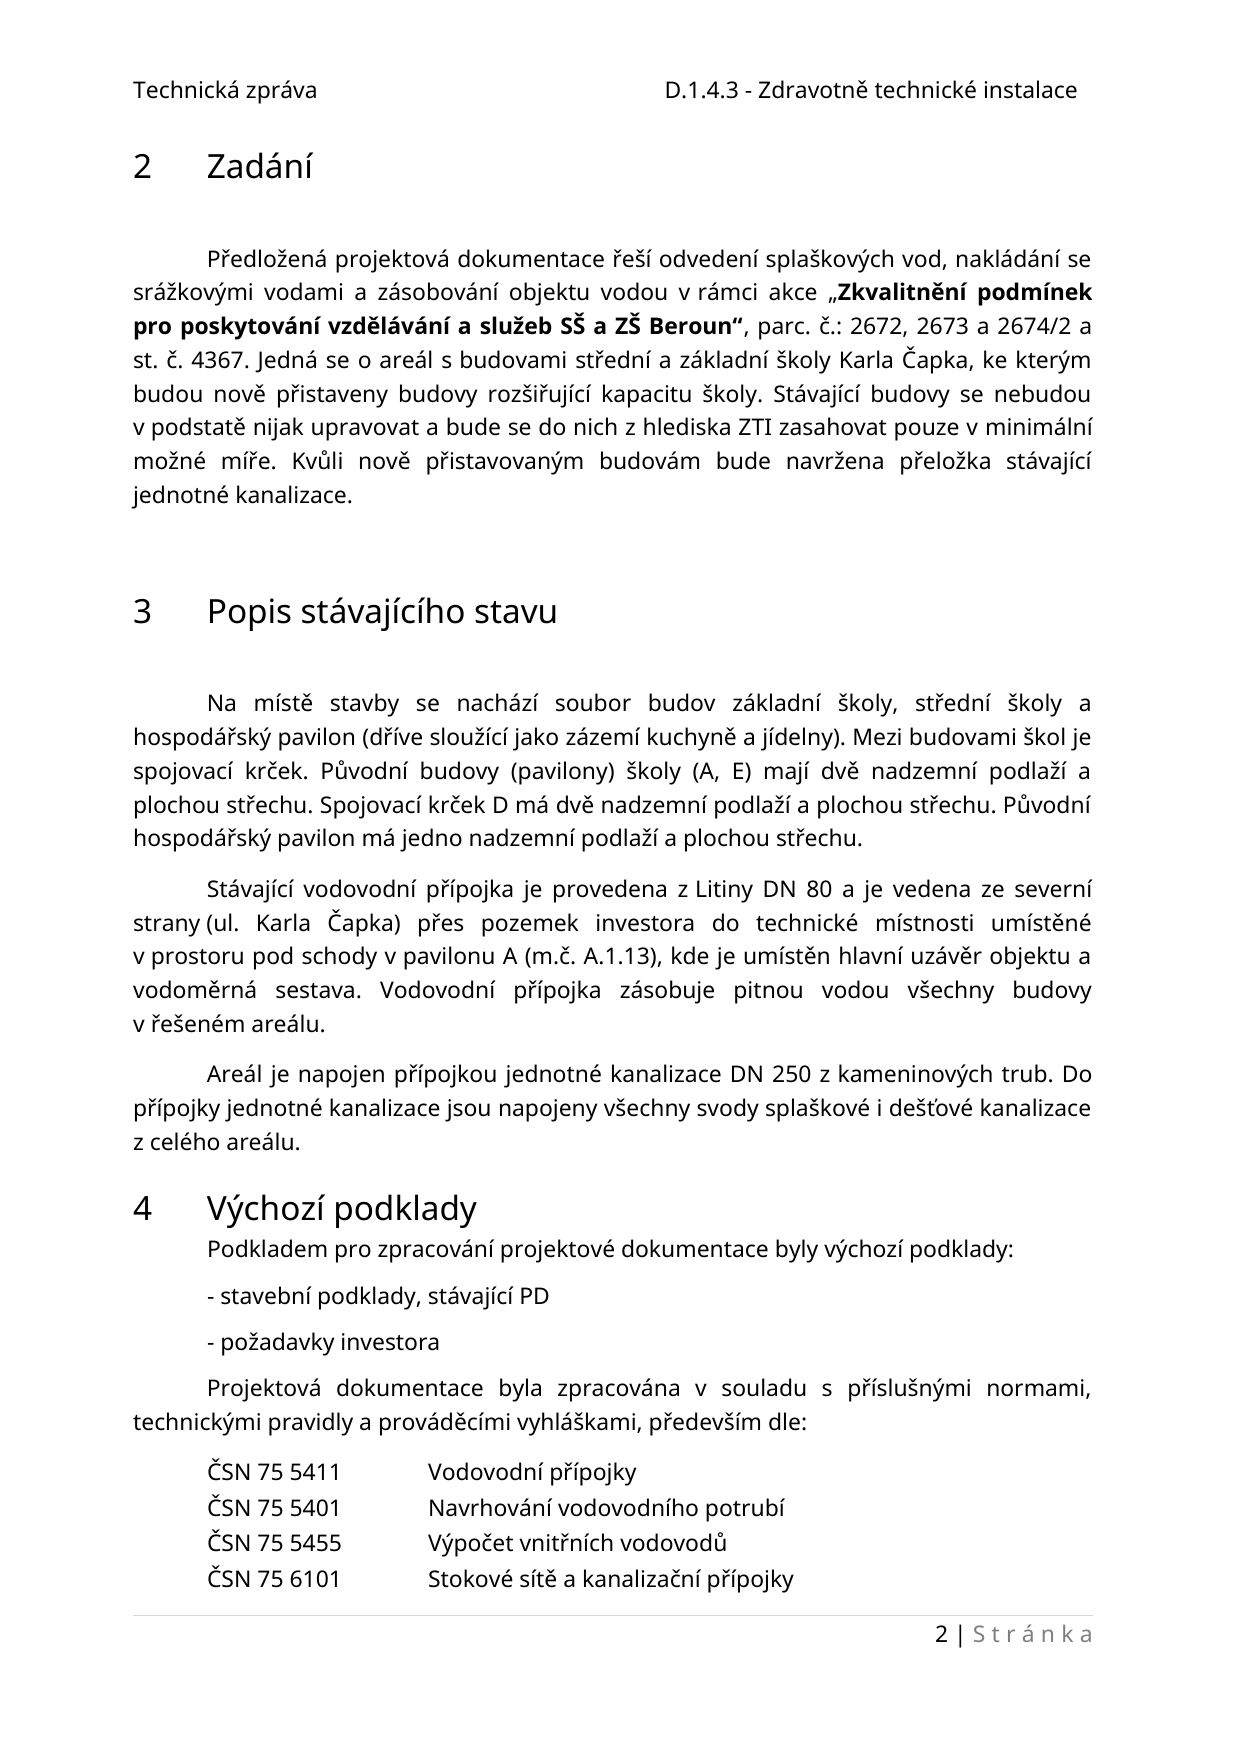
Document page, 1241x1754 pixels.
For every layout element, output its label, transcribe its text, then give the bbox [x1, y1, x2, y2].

subtitle Výchozí podklady [133, 1184, 1093, 1230]
subtitle Popis stávajícího stavu [133, 588, 1093, 633]
text ČSN 75 5411 Vodovodní přípojky [133, 1456, 1093, 1488]
text Projektová dokumentace byla zpracována v souladu s příslušnými normami, technickými pravidly a prováděcími vyhláškami, především dle: [133, 1372, 1093, 1437]
text Předložená projektová dokumentace řeší odvedení splaškových vod, nakládání se srážkovými vodami a zásobování objektu vodou v rámci akce „Zkvalitnění podmínek pro poskytování vzdělávání a služeb SŠ a ZŠ Beroun“, parc. č.: 2672, 2673 a 2674/2 a st. č. 4367. Jedná se o areál s budovami střední a základní školy Karla Čapka, ke kterým budou nově přistaveny budovy rozšiřující kapacitu školy. Stávající budovy se nebudou v podstatě nijak upravovat a bude se do nich z hlediska ZTI zasahovat pouze v minimální možné míře. Kvůli nově přistavovaným budovám bude navržena přeložka stávající jednotné kanalizace. [133, 243, 1093, 510]
subtitle Zadání [133, 143, 1093, 189]
text ČSN 75 5455 Výpočet vnitřních vodovodů [133, 1527, 1093, 1558]
text - stavební podklady, stávající PD [133, 1280, 1093, 1311]
text ČSN 75 6101 Stokové sítě a kanalizační přípojky [133, 1563, 1093, 1594]
text Podkladem pro zpracování projektové dokumentace byly výchozí podklady: [133, 1233, 1093, 1265]
text - požadavky investora [133, 1326, 1093, 1357]
text Na místě stavby se nachází soubor budov základní školy, střední školy a hospodářský pavilon (dříve sloužící jako zázemí kuchyně a jídelny). Mezi budovami škol je spojovací krček. Původní budovy (pavilony) školy (A, E) mají dvě nadzemní podlaží a plochou střechu. Spojovací krček D má dvě nadzemní podlaží a plochou střechu. Původní hospodářský pavilon má jedno nadzemní podlaží a plochou střechu. [133, 687, 1093, 854]
text Stávající vodovodní přípojka je provedena z Litiny DN 80 a je vedena ze severní strany (ul. Karla Čapka) přes pozemek investora do technické místnosti umístěné v prostoru pod schody v pavilonu A (m.č. A.1.13), kde je umístěn hlavní uzávěr objektu a vodoměrná sestava. Vodovodní přípojka zásobuje pitnou vodou všechny budovy v řešeném areálu. [133, 873, 1093, 1039]
text Areál je napojen přípojkou jednotné kanalizace DN 250 z kameninových trub. Do přípojky jednotné kanalizace jsou napojeny všechny svody splaškové i dešťové kanalizace z celého areálu. [133, 1058, 1093, 1157]
text ČSN 75 5401 Navrhování vodovodního potrubí [133, 1492, 1093, 1523]
